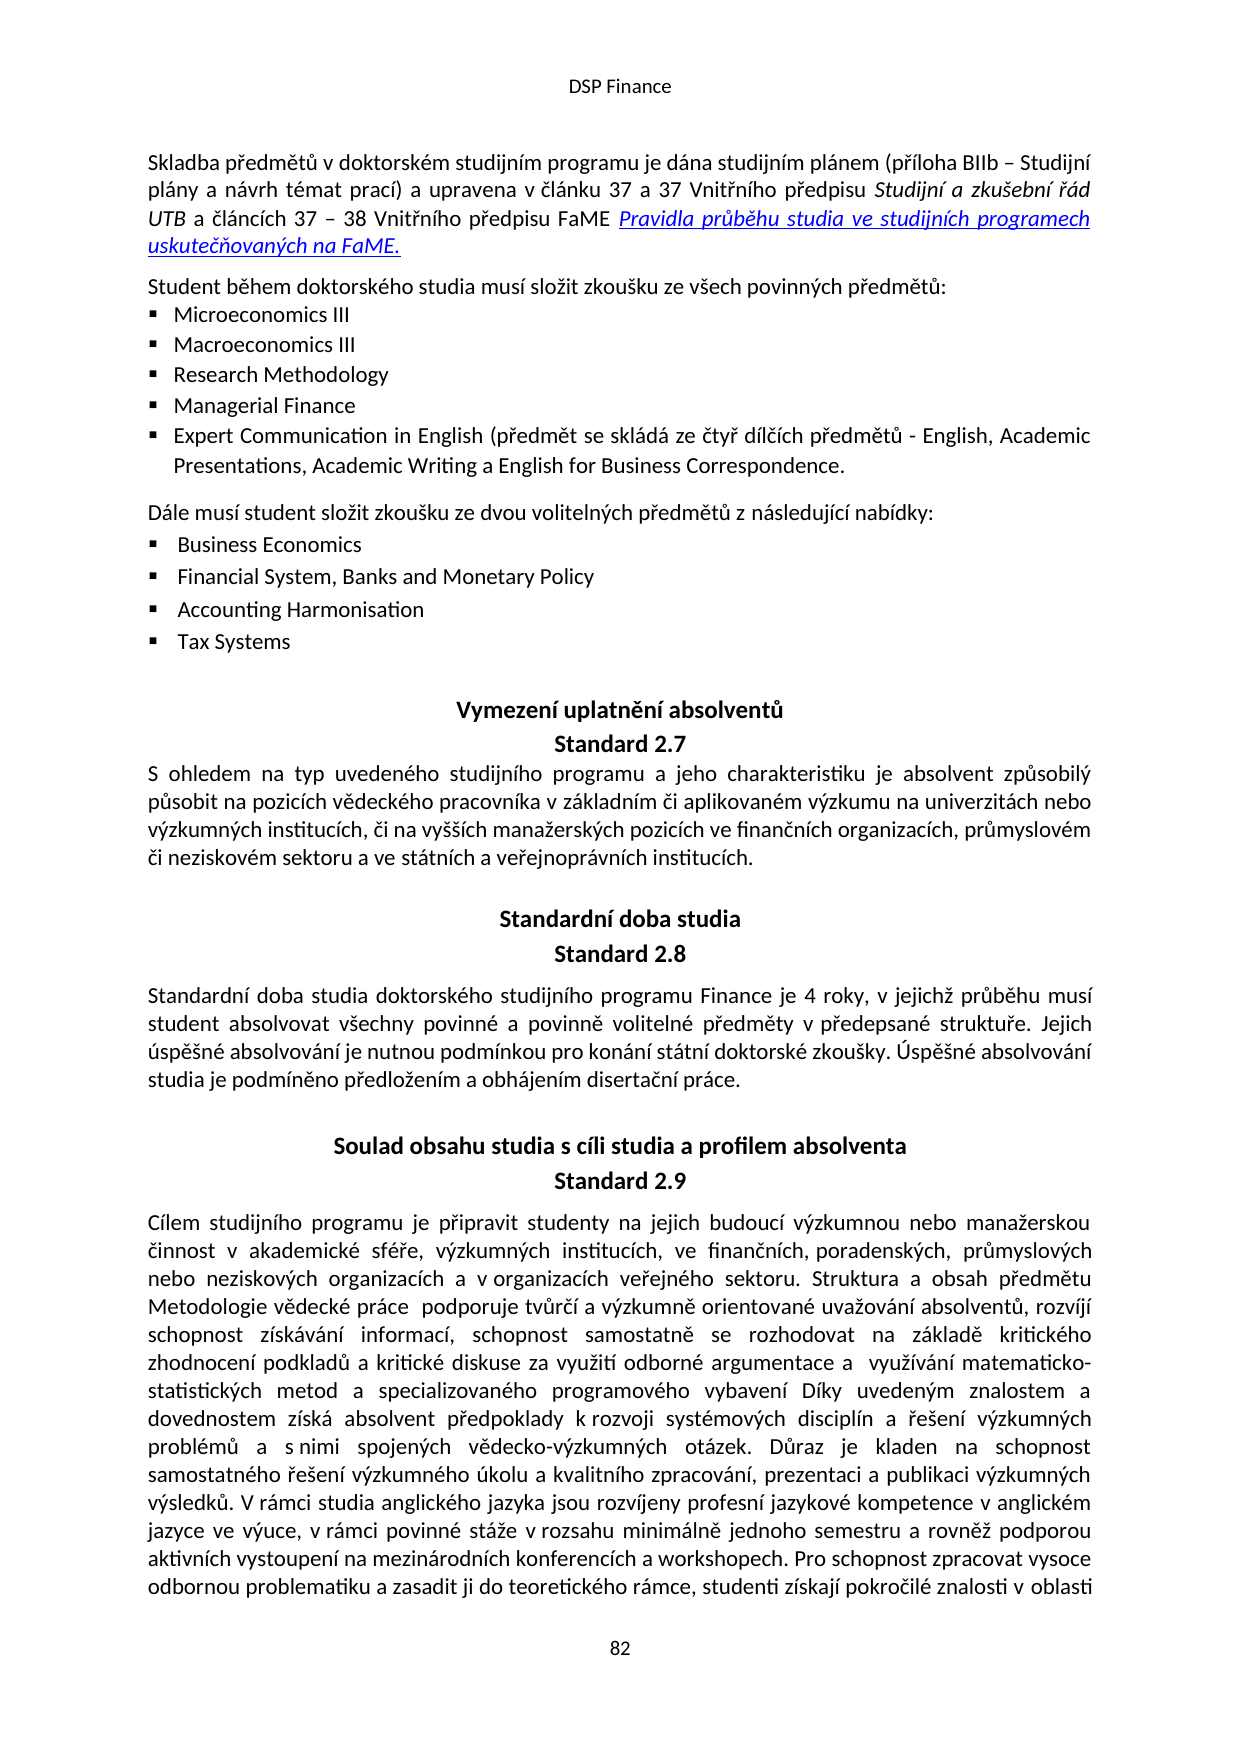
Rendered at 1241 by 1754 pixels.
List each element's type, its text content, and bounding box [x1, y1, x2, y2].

subtitle Accounting Harmonisation [148, 595, 1093, 623]
list Research Methodology [148, 361, 1093, 389]
list Expert Communication in English (předmět se skládá ze čtyř dílčích předmětů - English, Academic Presentations, Academic Writing a English for Business Correspondence. [148, 421, 1093, 479]
list Macroeconomics III [148, 330, 1093, 358]
subtitle Standard 2.7 [148, 728, 1093, 759]
subtitle Standard 2.9 [148, 1165, 1093, 1196]
text Student během doktorského studia musí složit zkoušku ze všech povinných předmětů: [148, 272, 1093, 300]
text Skladba předmětů v doktorském studijním programu je dána studijním plánem (příloha BIIb – Studijní plány a návrh témat prací) a upravena v článku 37 a 37 Vnitřního předpisu Studijní a zkušební řád UTB a článcích 37 – 38 Vnitřního předpisu FaME Pravidla průběhu studia ve studijních programech uskutečňovaných na FaME. [148, 148, 1093, 260]
subtitle Standardní doba studia [148, 903, 1093, 934]
subtitle Soulad obsahu studia s cíli studia a profilem absolventa [148, 1131, 1093, 1161]
list Microeconomics III [148, 300, 1093, 328]
text Dále musí student složit zkoušku ze dvou volitelných předmětů z následující nabídky: [148, 498, 1093, 526]
text Standardní doba studia doktorského studijního programu Finance je 4 roky, v jejichž průběhu musí student absolvovat všechny povinné a povinně volitelné předměty v předepsané struktuře. Jejich úspěšné absolvování je nutnou podmínkou pro konání státní doktorské zkoušky. Úspěšné absolvování studia je podmíněno předložením a obhájením disertační práce. [148, 981, 1093, 1093]
subtitle Standard 2.8 [148, 938, 1093, 968]
list Managerial Finance [148, 391, 1093, 419]
subtitle Financial System, Banks and Monetary Policy [148, 562, 1093, 591]
subtitle Vymezení uplatnění absolventů [148, 694, 1093, 724]
subtitle Business Economics [148, 530, 1093, 558]
subtitle Tax Systems [148, 627, 1093, 655]
text S ohledem na typ uvedeného studijního programu a jeho charakteristiku je absolvent způsobilý působit na pozicích vědeckého pracovníka v základním či aplikovaném výzkumu na univerzitách nebo výzkumných institucích, či na vyšších manažerských pozicích ve finančních organizacích, průmyslovém či neziskovém sektoru a ve státních a veřejnoprávních institucích. [148, 759, 1093, 871]
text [148, 1208, 1093, 1601]
